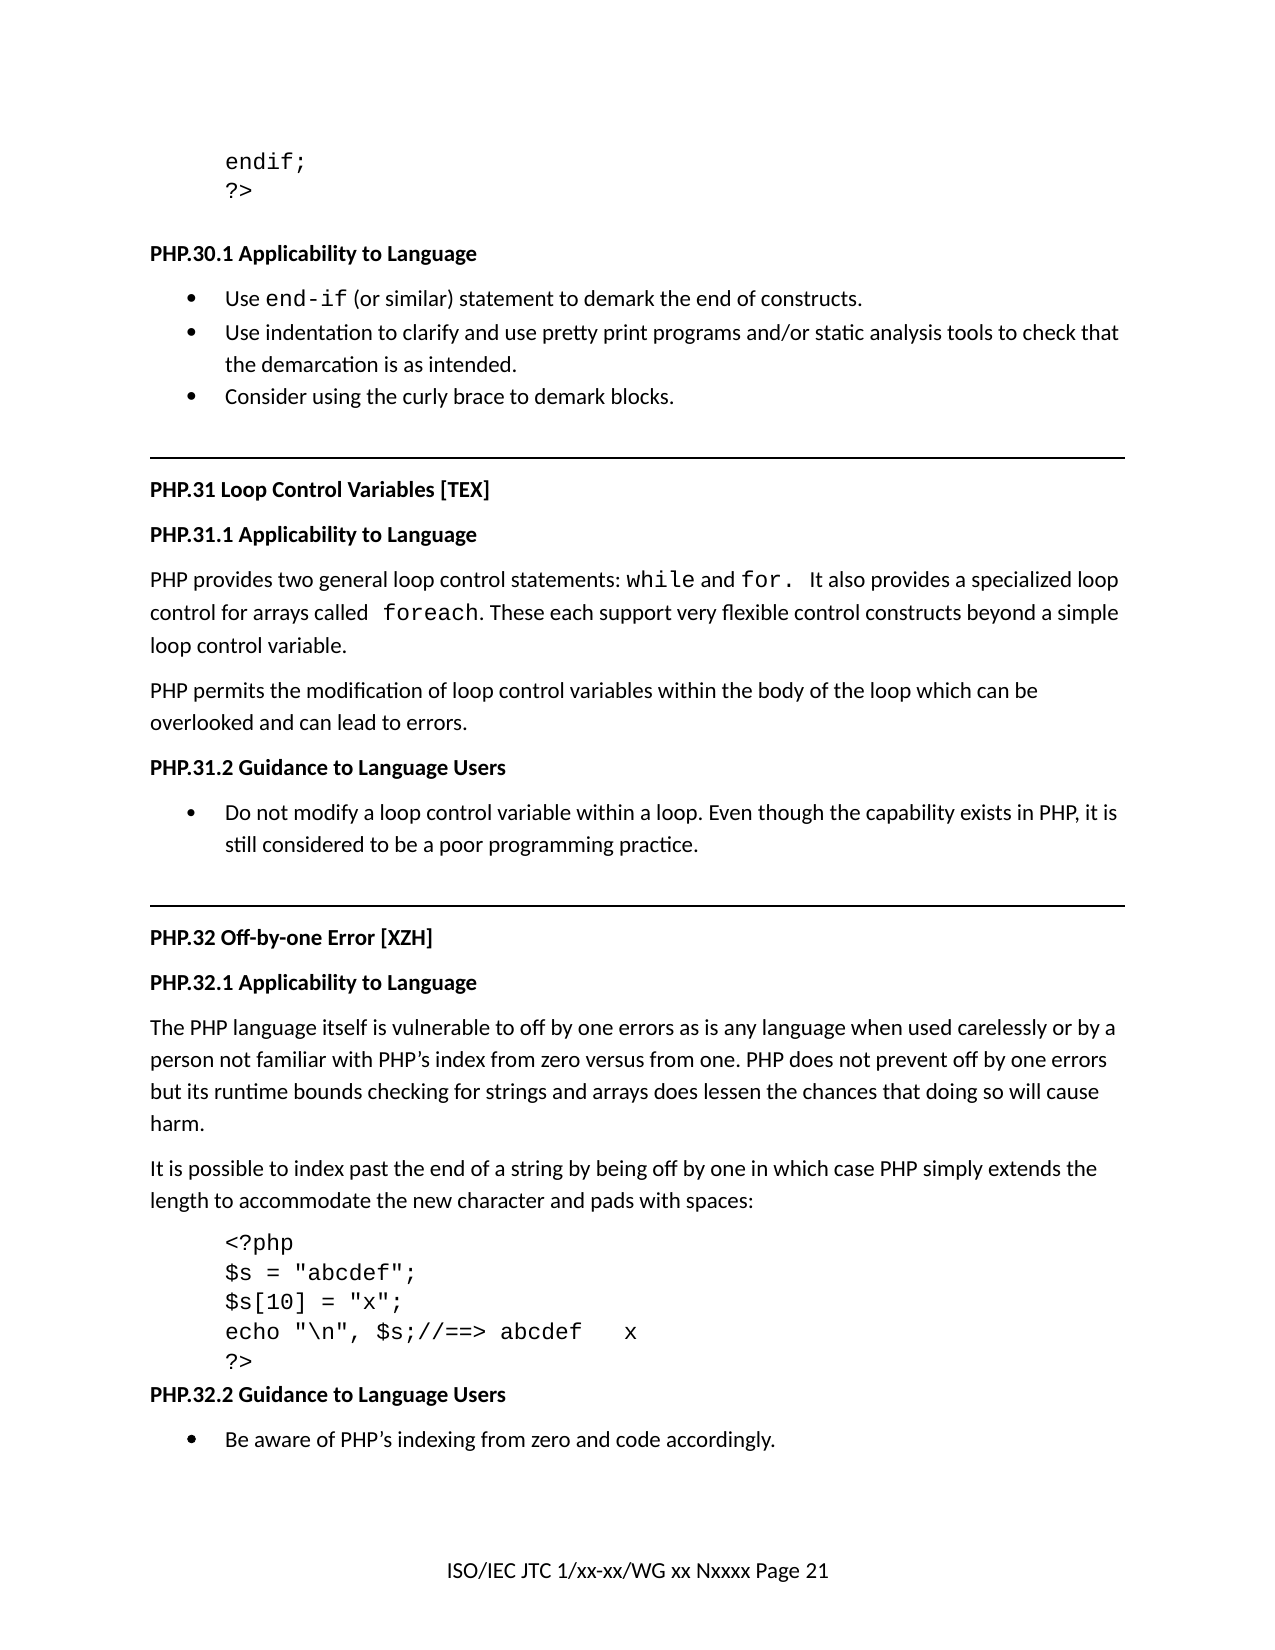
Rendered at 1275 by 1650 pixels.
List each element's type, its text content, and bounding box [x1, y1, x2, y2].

text <?php [225, 1231, 1125, 1257]
text Be aware of PHP’s indexing from zero and code accordingly. [187, 1425, 1125, 1453]
text PHP provides two general loop control statements: while and for. It also provides a specialized loop control for arrays called foreach. These each support very flexible control constructs beyond a simple loop control variable. [150, 565, 1125, 659]
text echo "\n", $s;//==> abcdef x [225, 1320, 1125, 1346]
subtitle PHP.31 Loop Control Variables [TEX] [150, 476, 1125, 503]
subtitle PHP.32.2 Guidance to Language Users [150, 1380, 1125, 1408]
text ?> [225, 1350, 1125, 1376]
text Consider using the curly brace to demark blocks. [187, 382, 1125, 410]
text ?> [225, 180, 1125, 206]
text endif; [225, 150, 1125, 176]
text PHP permits the modification of loop control variables within the body of the loop which can be overlooked and can lead to errors. [150, 676, 1125, 736]
text Use end-if (or similar) statement to demark the end of constructs. [187, 284, 1125, 313]
subtitle PHP.32 Off-by-one Error [XZH] [150, 923, 1125, 952]
text The PHP language itself is vulnerable to off by one errors as is any language when used carelessly or by a person not familiar with PHP’s index from zero versus from one. PHP does not prevent off by one errors but its runtime bounds checking for strings and arrays does lessen the chances that doing so will cause harm. [150, 1013, 1125, 1137]
text $s[10] = "x"; [225, 1291, 1125, 1317]
subtitle PHP.31.2 Guidance to Language Users [150, 753, 1125, 781]
subtitle PHP.32.1 Applicability to Language [150, 968, 1125, 996]
subtitle PHP.30.1 Applicability to Language [150, 239, 1125, 267]
subtitle PHP.31.1 Applicability to Language [150, 520, 1125, 548]
text Use indentation to clarify and use pretty print programs and/or static analysis tools to check that the demarcation is as intended. [187, 318, 1125, 378]
text It is possible to index past the end of a string by being off by one in which case PHP simply extends the length to accommodate the new character and pads with spaces: [150, 1154, 1125, 1214]
text Do not modify a loop control variable within a loop. Even though the capability exists in PHP, it is still considered to be a poor programming practice. [187, 798, 1125, 858]
text $s = "abcdef"; [225, 1261, 1125, 1287]
